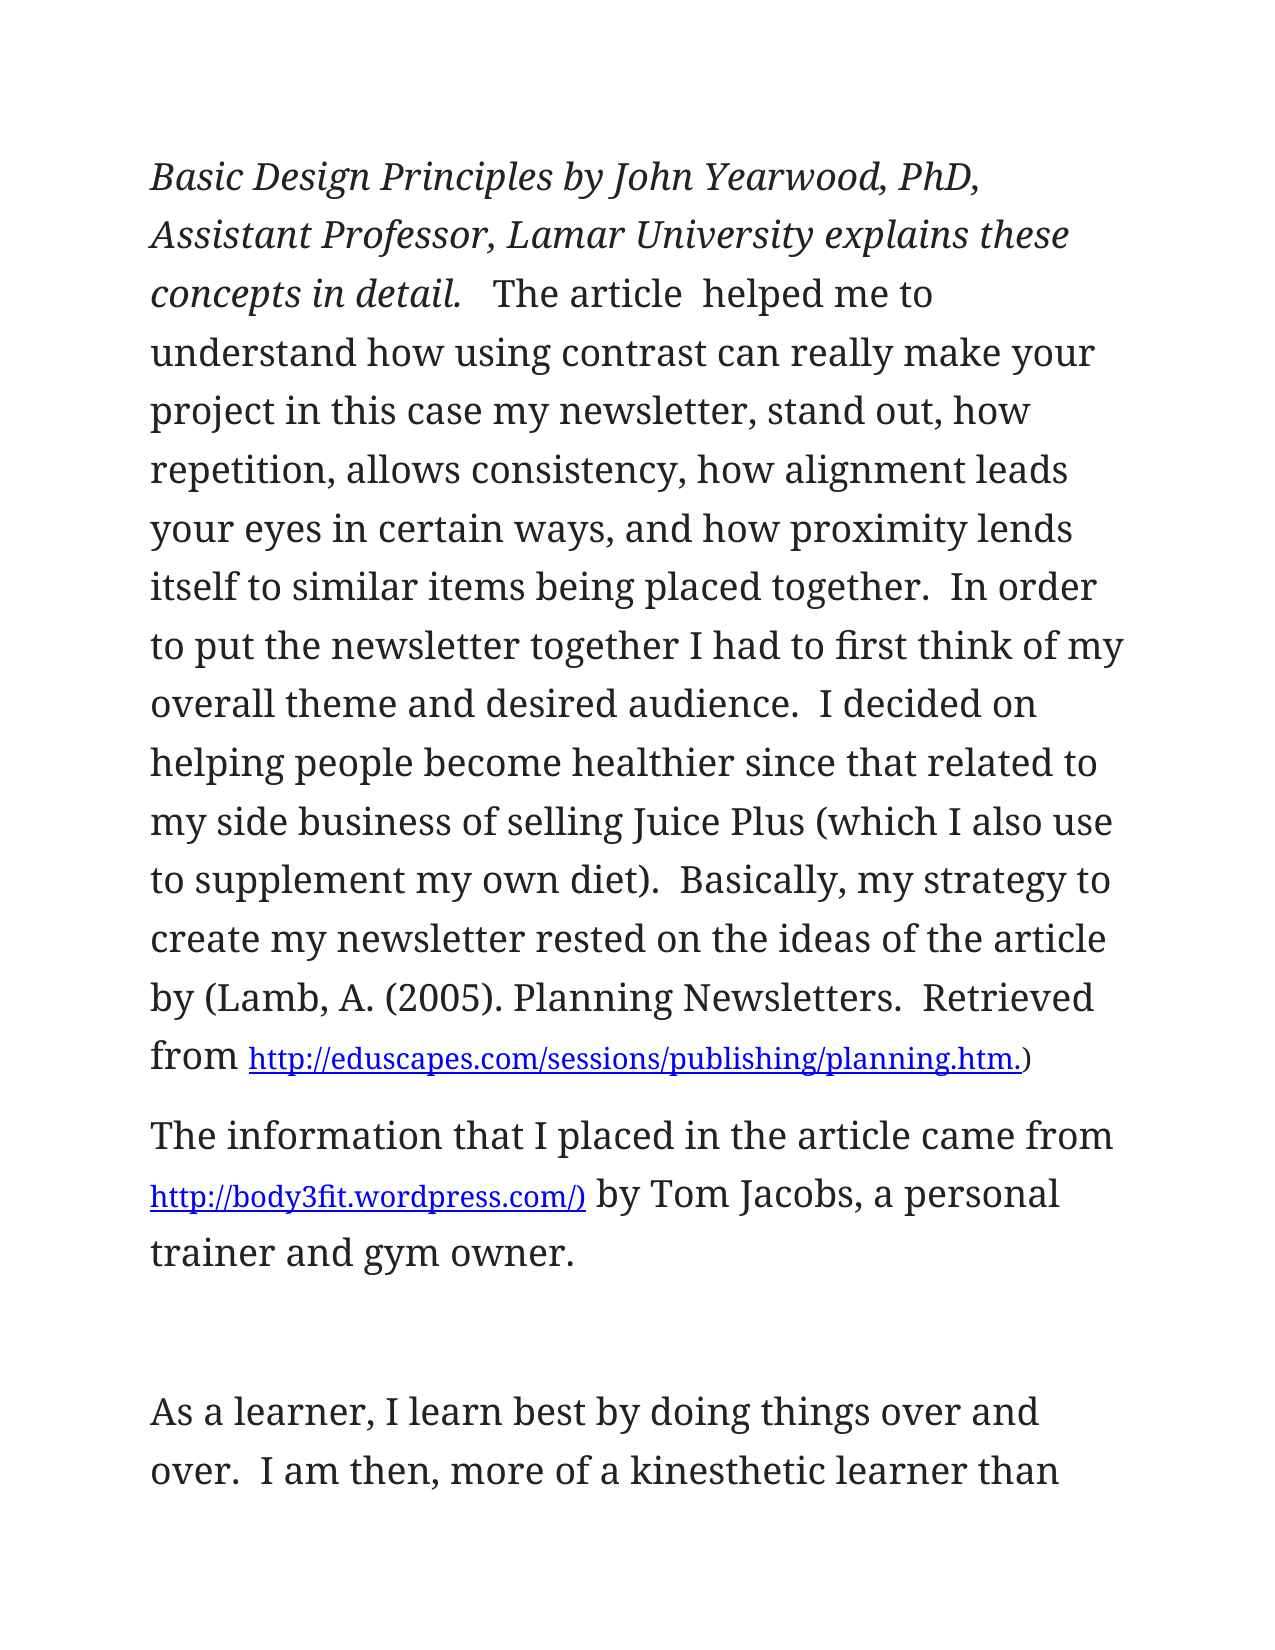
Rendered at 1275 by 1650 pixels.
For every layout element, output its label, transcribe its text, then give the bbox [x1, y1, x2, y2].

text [150, 150, 1125, 1081]
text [150, 1385, 1125, 1495]
text The information that I placed in the article came from http://body3fit.wordpress.com/) by Tom Jacobs, a personal trainer and gym owner. [150, 1109, 1125, 1277]
